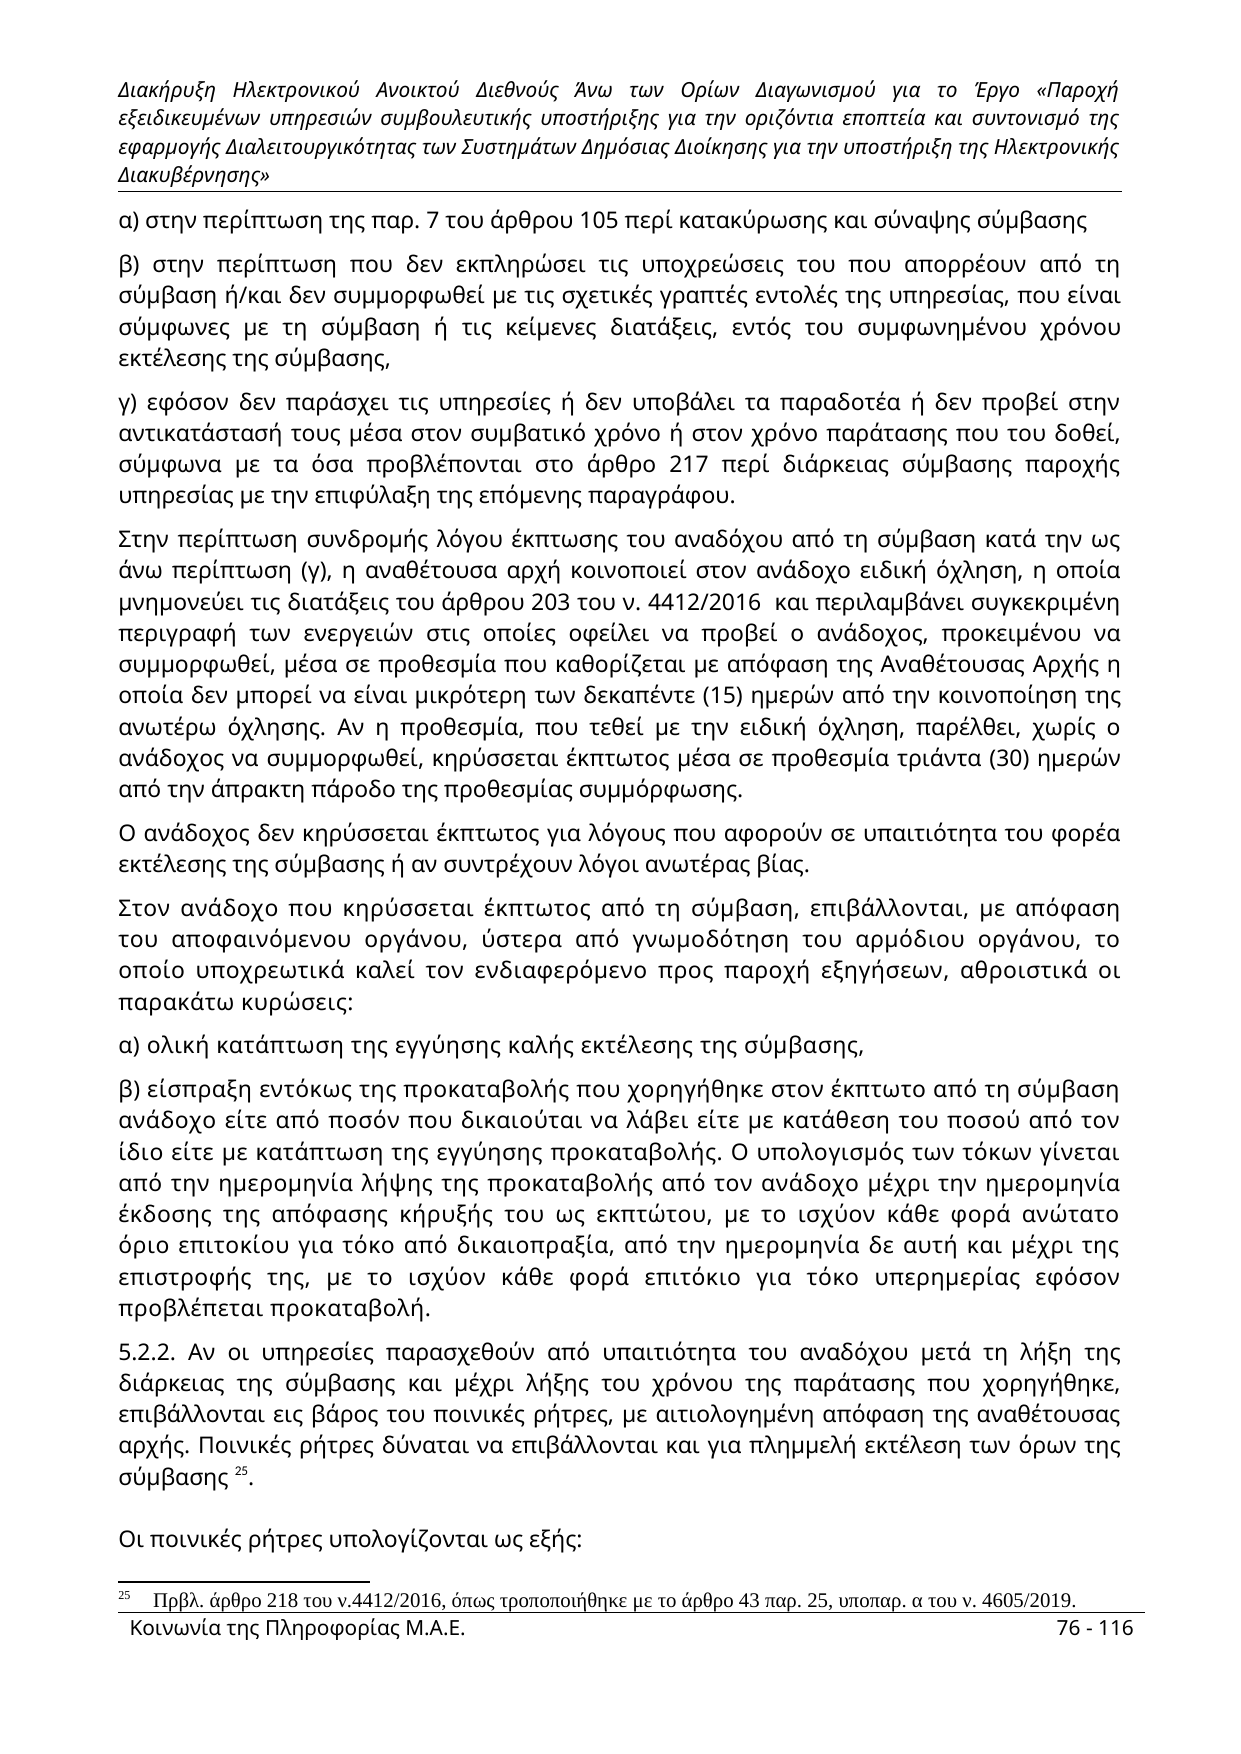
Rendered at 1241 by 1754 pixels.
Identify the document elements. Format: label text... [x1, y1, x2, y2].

text α) ολική κατάπτωση της εγγύησης καλής εκτέλεσης της σύμβασης, [118, 1029, 1122, 1061]
text Οι ποινικές ρήτρες υπολογίζονται ως εξής: [118, 1523, 1122, 1554]
text β) είσπραξη εντόκως της προκαταβολής που χορηγήθηκε στον έκπτωτο από τη σύμβαση ανάδοχο είτε από ποσόν που δικαιούται να λάβει είτε με κατάθεση του ποσού από τον ίδιο είτε με κατάπτωση της εγγύησης προκαταβολής. Ο υπολογισμός των τόκων γίνεται από την ημερομηνία λήψης της προκαταβολής από τον ανάδοχο μέχρι την ημερομηνία έκδοσης της απόφασης κήρυξής του ως εκπτώτου, με το ισχύον κάθε φορά ανώτατο όριο επιτοκίου για τόκο από δικαιοπραξία, από την ημερομηνία δε αυτή και μέχρι της επιστροφής της, με το ισχύον κάθε φορά επιτόκιο για τόκο υπερημερίας εφόσον προβλέπεται προκαταβολή. [118, 1073, 1122, 1323]
text Ο ανάδοχος δεν κηρύσσεται έκπτωτος για λόγους που αφορούν σε υπαιτιότητα του φορέα εκτέλεσης της σύμβασης ή αν συντρέχουν λόγοι ανωτέρας βίας. [118, 817, 1122, 879]
text 5.2.2. Αν οι υπηρεσίες παρασχεθούν από υπαιτιότητα του αναδόχου μετά τη λήξη της διάρκειας της σύμβασης και μέχρι λήξης του χρόνου της παράτασης που χορηγήθηκε, επιβάλλονται εις βάρος του ποινικές ρήτρες, με αιτιολογημένη απόφαση της αναθέτουσας αρχής. Ποινικές ρήτρες δύναται να επιβάλλονται και για πλημμελή εκτέλεση των όρων της σύμβασης . [118, 1336, 1122, 1492]
text β) στην περίπτωση που δεν εκπληρώσει τις υποχρεώσεις του που απορρέουν από τη σύμβαση ή/και δεν συμμορφωθεί με τις σχετικές γραπτές εντολές της υπηρεσίας, που είναι σύμφωνες με τη σύμβαση ή τις κείμενες διατάξεις, εντός του συμφωνημένου χρόνου εκτέλεσης της σύμβασης, [118, 248, 1122, 373]
text α) στην περίπτωση της παρ. 7 του άρθρου 105 περί κατακύρωσης και σύναψης σύμβασης [118, 204, 1122, 236]
text Στον ανάδοχο που κηρύσσεται έκπτωτος από τη σύμβαση, επιβάλλονται, με απόφαση του αποφαινόμενου οργάνου, ύστερα από γνωμοδότηση του αρμόδιου οργάνου, το οποίο υποχρεωτικά καλεί τον ενδιαφερόμενο προς παροχή εξηγήσεων, αθροιστικά οι παρακάτω κυρώσεις: [118, 892, 1122, 1017]
text Στην περίπτωση συνδρομής λόγου έκπτωσης του αναδόχου από τη σύμβαση κατά την ως άνω περίπτωση (γ), η αναθέτουσα αρχή κοινοποιεί στον ανάδοχο ειδική όχληση, η οποία μνημονεύει τις διατάξεις του άρθρου 203 του ν. 4412/2016 και περιλαμβάνει συγκεκριμένη περιγραφή των ενεργειών στις οποίες οφείλει να προβεί ο ανάδοχος, προκειμένου να συμμορφωθεί, μέσα σε προθεσμία που καθορίζεται με απόφαση της Αναθέτουσας Αρχής η οποία δεν μπορεί να είναι μικρότερη των δεκαπέντε (15) ημερών από την κοινοποίηση της ανωτέρω όχλησης. Αν η προθεσμία, που τεθεί με την ειδική όχληση, παρέλθει, χωρίς ο ανάδοχος να συμμορφωθεί, κηρύσσεται έκπτωτος μέσα σε προθεσμία τριάντα (30) ημερών από την άπρακτη πάροδο της προθεσμίας συμμόρφωσης. [118, 523, 1122, 804]
text γ) εφόσον δεν παράσχει τις υπηρεσίες ή δεν υποβάλει τα παραδοτέα ή δεν προβεί στην αντικατάστασή τους μέσα στον συμβατικό χρόνο ή στον χρόνο παράτασης που του δοθεί, σύμφωνα με τα όσα προβλέπονται στο άρθρο 217 περί διάρκειας σύμβασης παροχής υπηρεσίας με την επιφύλαξη της επόμενης παραγράφου. [118, 386, 1122, 511]
